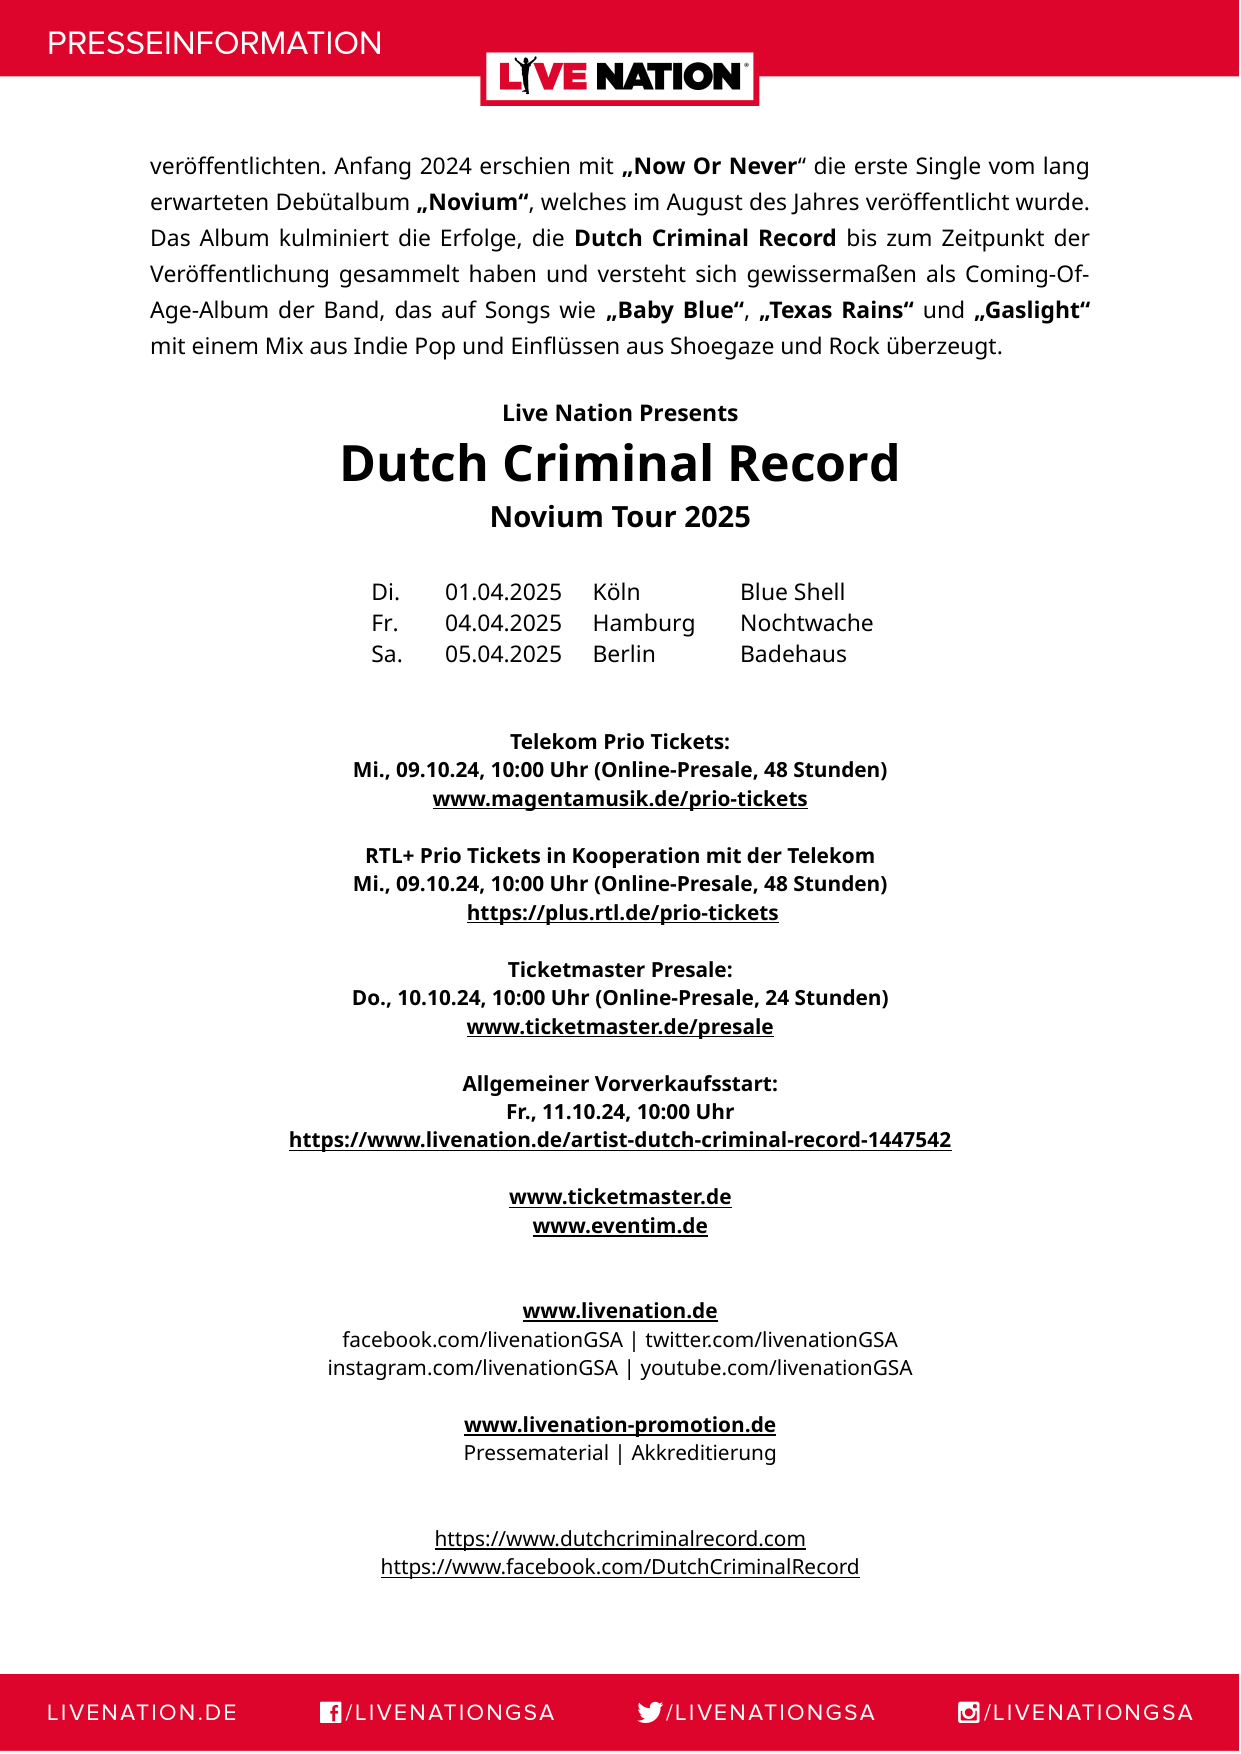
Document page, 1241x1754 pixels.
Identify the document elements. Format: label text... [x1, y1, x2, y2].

text Dutch Criminal Record [150, 428, 1090, 496]
text Novium Tour 2025 [150, 496, 1090, 536]
text Fr. 04.04.2025 Hamburg Nochtwache [297, 607, 1090, 638]
text Di. 01.04.2025 Köln Blue Shell [297, 576, 1090, 607]
text Mi., 09.10.24, 10:00 Uhr (Online-Presale, 48 Stunden) www.magentamusik.de/prio-tickets [150, 755, 1090, 812]
subtitle Telekom Prio Tickets: [150, 727, 1090, 755]
picture [0, 1674, 1239, 1751]
text www.ticketmaster.de www.eventim.de [150, 1182, 1090, 1239]
text www.livenation-promotion.de [150, 1410, 1090, 1438]
text Live Nation Presents [150, 397, 1090, 428]
text instagram.com/livenationGSA | youtube.com/livenationGSA [150, 1353, 1090, 1382]
picture [0, 0, 1239, 106]
text Ticketmaster Presale: [150, 955, 1090, 983]
text https://www.facebook.com/DutchCriminalRecord [150, 1552, 1090, 1581]
subtitle RTL+ Prio Tickets in Kooperation mit der Telekom [150, 841, 1090, 869]
text https://www.dutchcriminalrecord.com [150, 1524, 1090, 1552]
subtitle Allgemeiner Vorverkaufsstart: [150, 1069, 1090, 1097]
text Sa. 05.04.2025 Berlin Badehaus [297, 638, 1090, 669]
text www.livenation.de facebook.com/livenationGSA | twitter.com/livenationGSA [150, 1296, 1090, 1353]
text Fr., 11.10.24, 10:00 Uhr [150, 1097, 1090, 1126]
text Mi., 09.10.24, 10:00 Uhr (Online-Presale, 48 Stunden) https://plus.rtl.de/prio-tickets [150, 869, 1090, 926]
text https://www.livenation.de/artist-dutch-criminal-record-1447542 [150, 1126, 1090, 1154]
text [150, 150, 1090, 361]
subtitle www.ticketmaster.de/presale [150, 1012, 1090, 1040]
text Pressematerial | Akkreditierung [150, 1438, 1090, 1467]
text Do., 10.10.24, 10:00 Uhr (Online-Presale, 24 Stunden) [150, 983, 1090, 1012]
